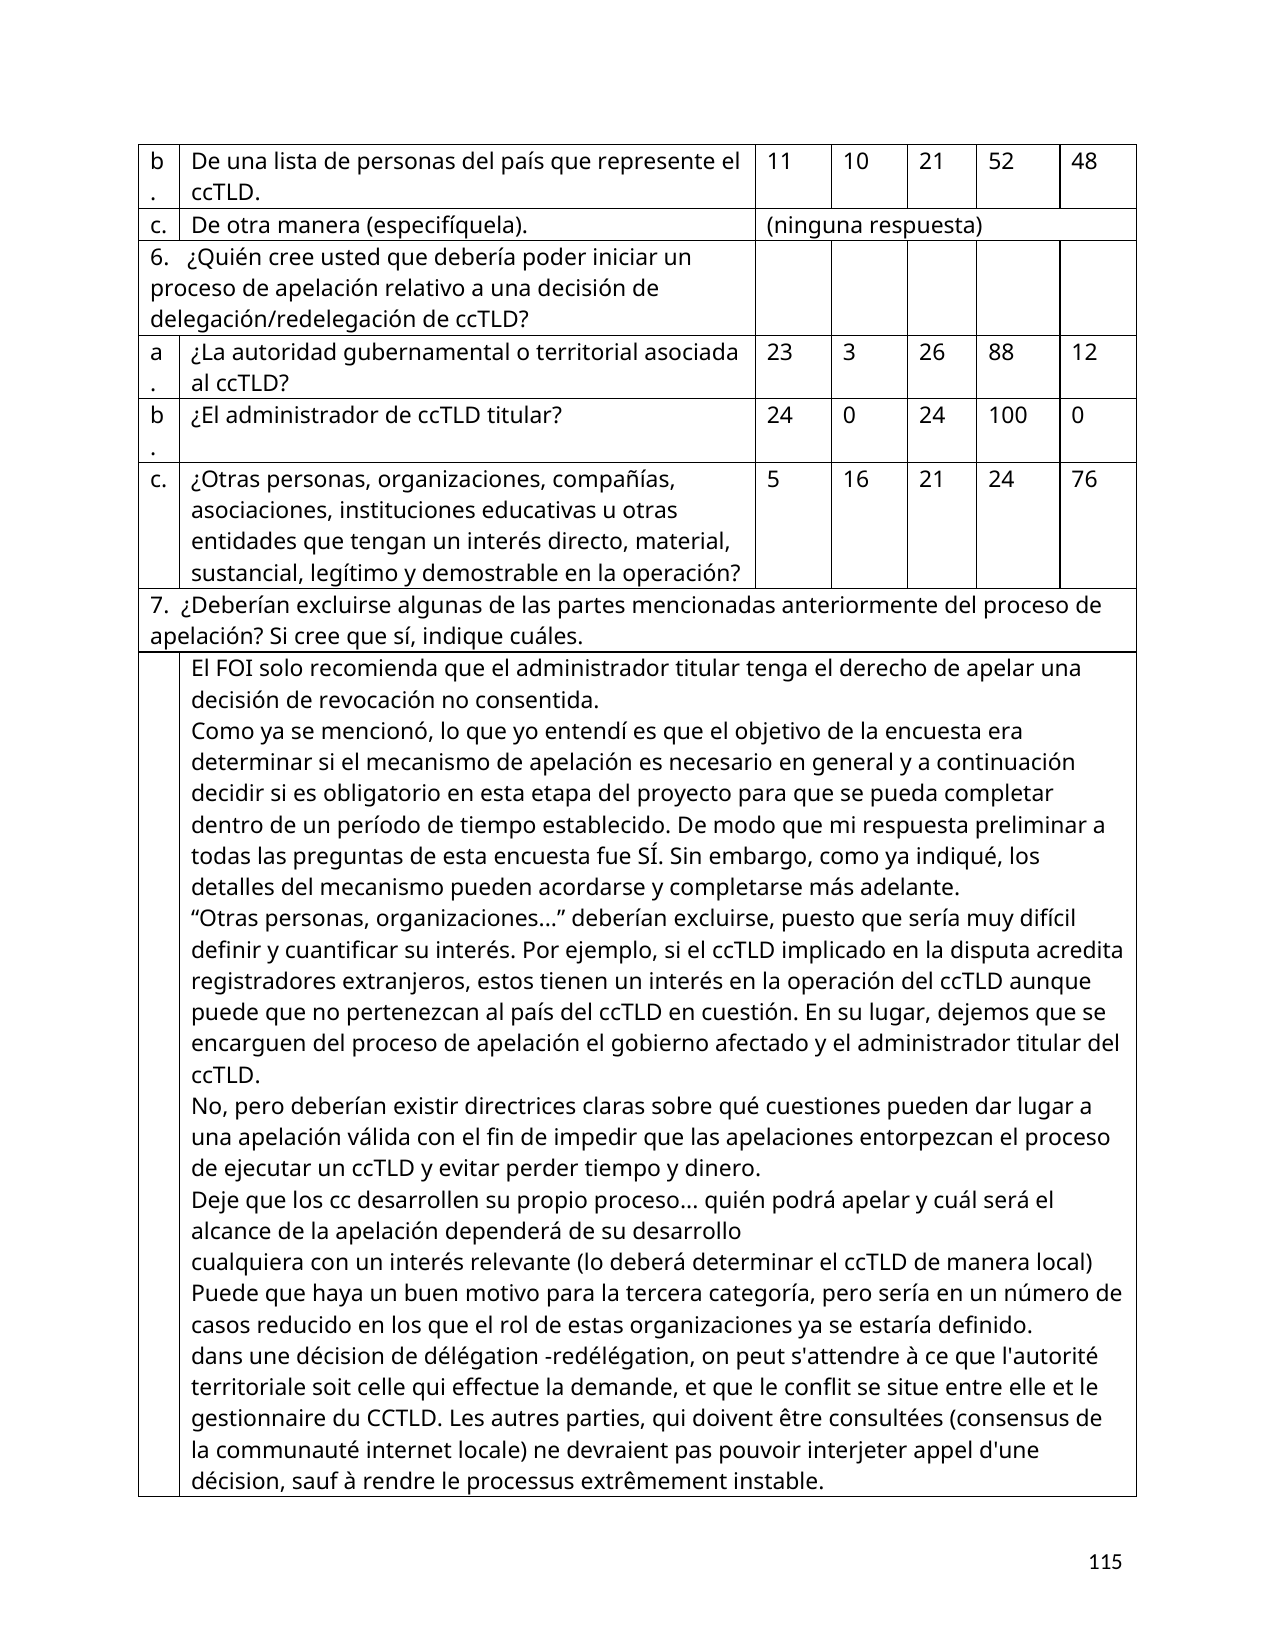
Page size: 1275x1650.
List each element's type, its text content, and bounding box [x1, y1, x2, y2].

table_cell a. [139, 336, 179, 398]
table_cell 48 [1061, 145, 1136, 208]
table_cell 5 [756, 463, 831, 588]
table_cell [832, 241, 907, 335]
table_cell 52 [977, 145, 1059, 208]
table_cell 76 [1061, 463, 1136, 588]
table_cell 21 [908, 463, 976, 588]
table_cell b. [139, 145, 179, 208]
table_cell 21 [908, 145, 976, 208]
table_cell 24 [977, 463, 1059, 588]
table_cell [977, 241, 1059, 335]
table_cell 0 [832, 399, 907, 462]
table_cell 100 [977, 399, 1059, 462]
table_cell 3 [832, 336, 907, 398]
table_cell 24 [908, 399, 976, 462]
table_cell 88 [977, 336, 1059, 398]
table_cell 23 [756, 336, 831, 398]
table_cell (ninguna respuesta) [756, 209, 1136, 240]
table_cell 7. ¿Deberían excluirse algunas de las partes mencionadas anteriormente del proceso de apelación? Si cree que sí, indique cuáles. [139, 589, 1136, 651]
table_cell 26 [908, 336, 976, 398]
table_cell 6. ¿Quién cree usted que debería poder iniciar un proceso de apelación relativo a una decisión de delegación/redelegación de ccTLD? [139, 241, 755, 335]
table_cell b. [139, 399, 179, 462]
table_cell [756, 241, 831, 335]
table_cell 10 [832, 145, 907, 208]
table_cell 0 [1061, 399, 1136, 462]
table_cell [908, 241, 976, 335]
table_cell ¿Otras personas, organizaciones, compañías, asociaciones, instituciones educativas u otras entidades que tengan un interés directo, material, sustancial, legítimo y demostrable en la operación? [180, 463, 755, 588]
table_cell [139, 653, 179, 1496]
table_cell c. [139, 209, 179, 240]
table_cell De una lista de personas del país que represente el ccTLD. [180, 145, 755, 208]
table_cell 16 [832, 463, 907, 588]
table_cell 12 [1061, 336, 1136, 398]
table_cell c. [139, 463, 179, 588]
table_cell ¿La autoridad gubernamental o territorial asociada al ccTLD? [180, 336, 755, 398]
table_cell [1061, 241, 1136, 335]
table_cell 11 [756, 145, 831, 208]
table_cell 24 [756, 399, 831, 462]
table_cell De otra manera (especifíquela). [180, 209, 755, 240]
table_cell El FOI solo recomienda que el administrador titular tenga el derecho de apelar una decisión de revocación no consentida. Como ya se mencionó, lo que yo entendí es que el objetivo de la encuesta era determinar si el mecanismo de apelación es necesario en general y a continuación decidir si es obligatorio en esta etapa del proyecto para que se pueda completar dentro de un período de tiempo establecido. De modo que mi respuesta preliminar a todas las preguntas de esta encuesta fue SÍ. Sin embargo, como ya indiqué, los detalles del mecanismo pueden acordarse y completarse más adelante. “Otras personas, organizaciones...” deberían excluirse, puesto que sería muy difícil definir y cuantificar su interés. Por ejemplo, si el ccTLD implicado en la disputa acredita registradores extranjeros, estos tienen un interés en la operación del ccTLD aunque puede que no pertenezcan al país del ccTLD en cuestión. En su lugar, dejemos que se encarguen del proceso de apelación el gobierno afectado y el administrador titular del ccTLD. No, pero deberían existir directrices claras sobre qué cuestiones pueden dar lugar a una apelación válida con el fin de impedir que las apelaciones entorpezcan el proceso de ejecutar un ccTLD y evitar perder tiempo y dinero. Deje que los cc desarrollen su propio proceso... quién podrá apelar y cuál será el alcance de la apelación dependerá de su desarrollo cualquiera con un interés relevante (lo deberá determinar el ccTLD de manera local) Puede que haya un buen motivo para la tercera categoría, pero sería en un número de casos reducido en los que el rol de estas organizaciones ya se estaría definido. dans une décision de délégation -redélégation, on peut s'attendre à ce que l'autorité territoriale soit celle qui effectue la demande, et que le conflit se situe entre elle et le gestionnaire du CCTLD. Les autres parties, qui doivent être consultées (consensus de la communauté internet locale) ne devraient pas pouvoir interjeter appel d'une décision, sauf à rendre le processus extrêmement instable. [180, 653, 1136, 1496]
table_cell ¿El administrador de ccTLD titular? [180, 399, 755, 462]
